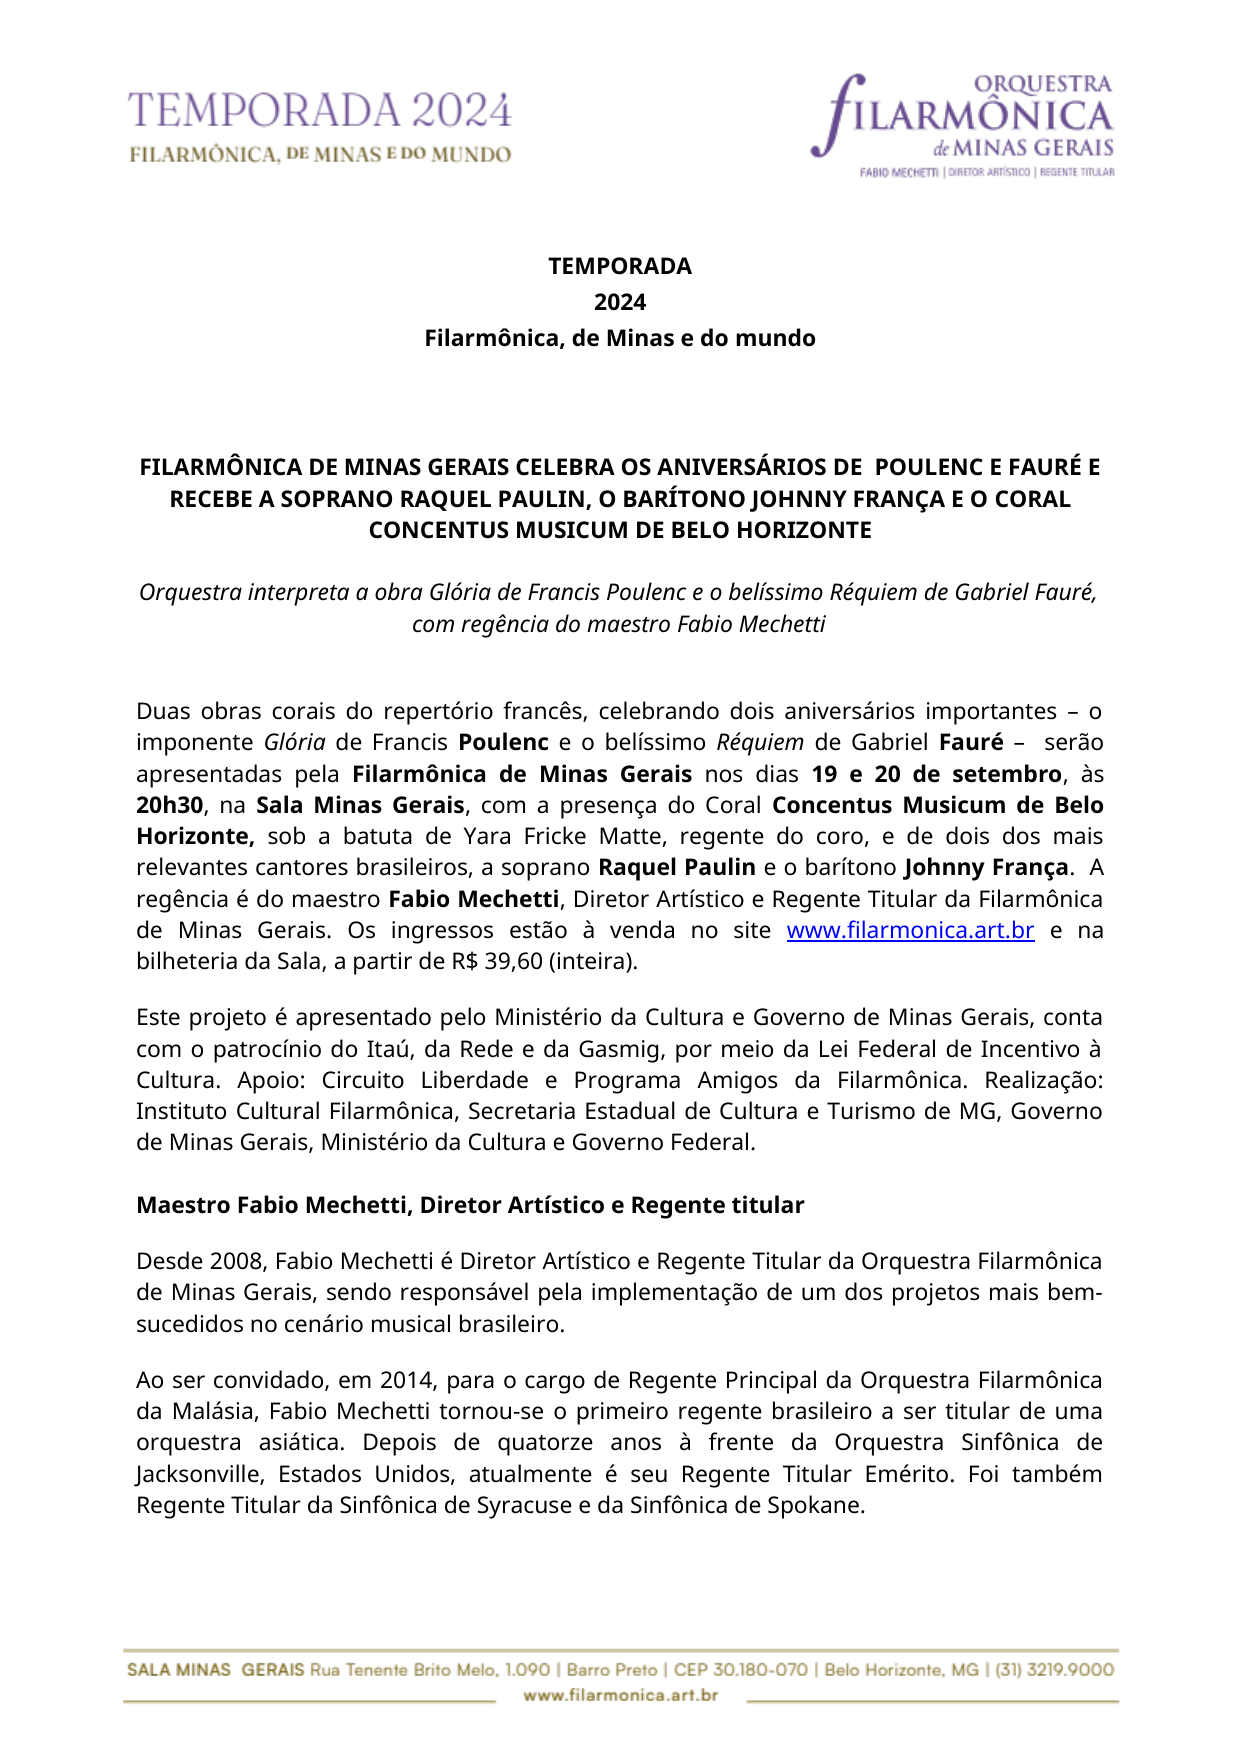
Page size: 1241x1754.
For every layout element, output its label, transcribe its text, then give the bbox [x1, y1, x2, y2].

text FILARMÔNICA DE MINAS GERAIS CELEBRA OS ANIVERSÁRIOS DE POULENC E FAURÉ E RECEBE A SOPRANO RAQUEL PAULIN, O BARÍTONO JOHNNY FRANÇA E O CORAL CONCENTUS MUSICUM DE BELO HORIZONTE [136, 451, 1104, 545]
text Filarmônica, de Minas e do mundo [136, 322, 1104, 353]
text Duas obras corais do repertório francês, celebrando dois aniversários importantes – o imponente Glória de Francis Poulenc e o belíssimo Réquiem de Gabriel Fauré – serão apresentadas pela Filarmônica de Minas Gerais nos dias 19 e 20 de setembro, às 20h30, na Sala Minas Gerais, com a presença do Coral Concentus Musicum de Belo Horizonte, sob a batuta de Yara Fricke Matte, regente do coro, e de dois dos mais relevantes cantores brasileiros, a soprano Raquel Paulin e o barítono Johnny França. A regência é do maestro Fabio Mechetti, Diretor Artístico e Regente Titular da Filarmônica de Minas Gerais. Os ingressos estão à venda no site www.filarmonica.art.br e na bilheteria da Sala, a partir de R$ 39,60 (inteira). [136, 695, 1104, 976]
text Orquestra interpreta a obra Glória de Francis Poulenc e o belíssimo Réquiem de Gabriel Fauré, com regência do maestro Fabio Mechetti [136, 576, 1104, 639]
text Ao ser convidado, em 2014, para o cargo de Regente Principal da Orquestra Filarmônica da Malásia, Fabio Mechetti tornou-se o primeiro regente brasileiro a ser titular de uma orquestra asiática. Depois de quatorze anos à frente da Orquestra Sinfônica de Jacksonville, Estados Unidos, atualmente é seu Regente Titular Emérito. Foi também Regente Titular da Sinfônica de Syracuse e da Sinfônica de Spokane. [136, 1364, 1104, 1520]
text Maestro Fabio Mechetti, Diretor Artístico e Regente titular [136, 1189, 1104, 1220]
text TEMPORADA [136, 250, 1104, 281]
text Este projeto é apresentado pelo Ministério da Cultura e Governo de Minas Gerais, conta com o patrocínio do Itaú, da Rede e da Gasmig, por meio da Lei Federal de Incentivo à Cultura. Apoio: Circuito Liberdade e Programa Amigos da Filarmônica. Realização: Instituto Cultural Filarmônica, Secretaria Estadual de Cultura e Turismo de MG, Governo de Minas Gerais, Ministério da Cultura e Governo Federal. [136, 1001, 1104, 1158]
text 2024 [136, 286, 1104, 317]
text Desde 2008, Fabio Mechetti é Diretor Artístico e Regente Titular da Orquestra Filarmônica de Minas Gerais, sendo responsável pela implementação de um dos projetos mais bem-sucedidos no cenário musical brasileiro. [136, 1245, 1104, 1339]
